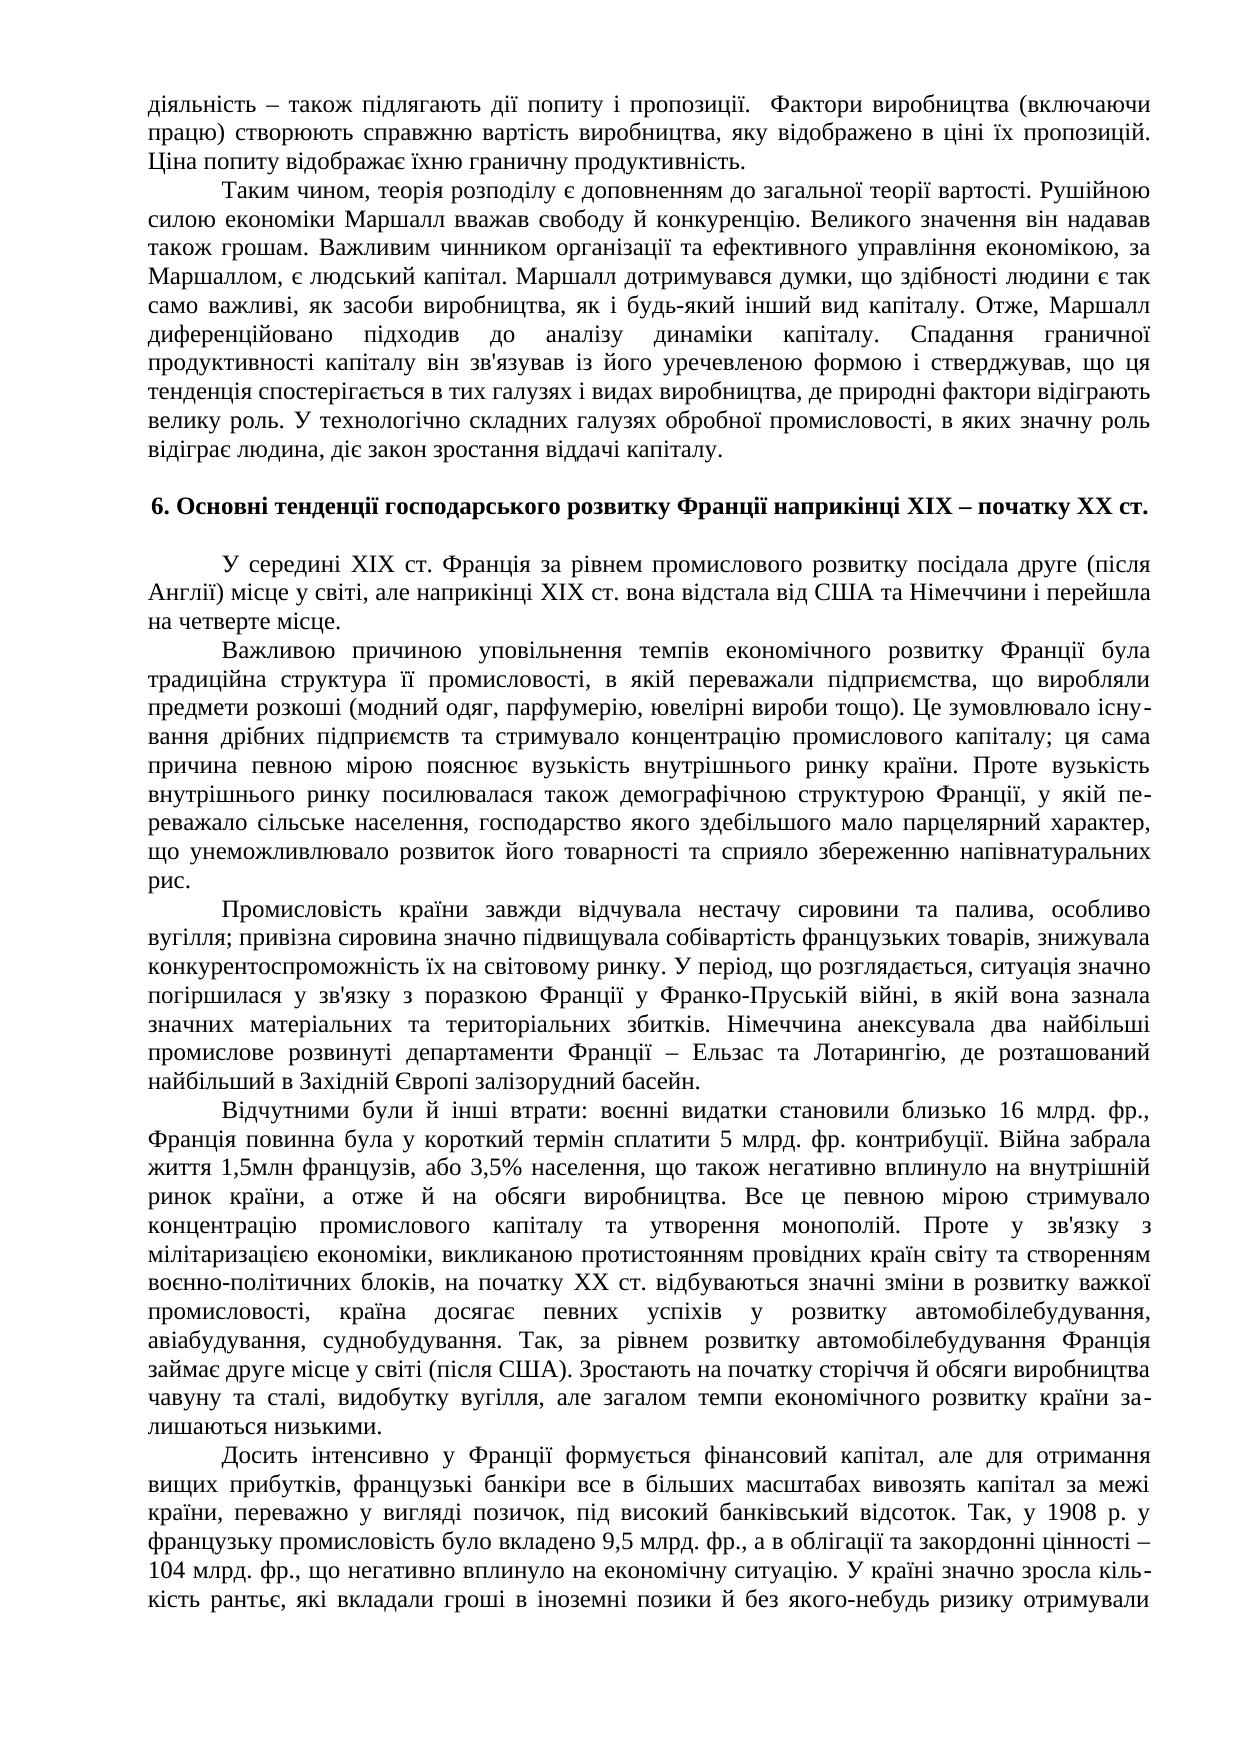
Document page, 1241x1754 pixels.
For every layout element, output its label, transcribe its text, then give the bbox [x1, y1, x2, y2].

text У середині XIX ст. Франція за рівнем промислового розвитку посідала друге (після Англії) місце у світі, але наприкінці XIX ст. вона відстала від США та Німеччини і перейшла на четверте місце. [148, 549, 1152, 635]
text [148, 1440, 1152, 1612]
text Таким чином, теорія розподілу є доповненням до загальної теорії вартості. Рушійною силою економіки Маршалл вважав свободу й конкуренцію. Великого значення він надавав також грошам. Важливим чинником організації та ефективного управління економікою, за Маршаллом, є людський капітал. Маршалл дотримувався думки, що здібності людини є так само важливі, як засоби виробництва, як і будь-який інший вид капіталу. Отже, Маршалл диференційовано підходив до аналізу динаміки капіталу. Спадання граничної продуктивності капіталу він зв'язував із його уречевленою формою і стверджував, що ця тенденція спостерігається в тих галузях і видах виробництва, де природні фактори відіграють велику роль. У технологічно складних галузях обробної промисловості, в яких значну роль відіграє людина, діє закон зростання віддачі капіталу. [148, 175, 1152, 462]
text Відчутними були й інші втрати: воєнні видатки становили близько 16 млрд. фр., Франція повинна була у короткий термін сплатити 5 млрд. фр. контрибуції. Війна забрала життя 1,5млн французів, або 3,5% населення, що також негативно вплинуло на внутрішній ринок країни, а отже й на обсяги виробництва. Все це певною мірою стримувало концентрацію промислового капіталу та утворення монополій. Проте у зв'язку з мілітаризацією економіки, викликаною протистоянням провідних країн світу та створенням воєнно-політичних блоків, на початку XX ст. відбуваються значні зміни в розвитку важкої промисловості, країна досягає певних успіхів у розвитку автомобілебудування, авіабудування, суднобудування. Так, за рівнем розвитку автомобілебудування Франція займає друге місце у світі (після США). Зростають на початку сторіччя й обсяги виробництва чавуну та сталі, видобутку вугілля, але загалом темпи економічного розвитку країни залишаються низькими. [148, 1095, 1152, 1440]
text Важливою причиною уповільнення темпів економічного розвитку Франції була традиційна структура її промисловості, в якій переважали підприємства, що виробляли предмети розкоші (модний одяг, парфумерію, ювелірні вироби тощо). Це зумовлювало існування дрібних підприємств та стримувало концентрацію промислового капіталу; ця сама причина певною мірою пояснює вузькість внутрішнього ринку країни. Проте вузькість внутрішнього ринку посилювалася також демографічною структурою Франції, у якій переважало сільське населення, господарство якого здебільшого мало парцелярний характер, що унеможливлювало розвиток його товарності та сприяло збереженню напівнатуральних рис. [148, 635, 1152, 894]
text Промисловість країни завжди відчувала нестачу сировини та палива, особливо вугілля; привізна сировина значно підвищувала собівартість французьких товарів, знижувала конкурентоспроможність їх на світовому ринку. У період, що розглядається, ситуація значно погіршилася у зв'язку з поразкою Франції у Франко-Пруській війні, в якій вона зазнала значних матеріальних та територіальних збитків. Німеччина анексувала два найбільші промислове розвинуті департаменти Франції – Ельзас та Лотарингію, де розташований найбільший в Західній Європі залізорудний басейн. [148, 894, 1152, 1095]
text 6. Основні тенденції господарського розвитку Франції наприкінці XIX – початку XX ст. [148, 491, 1152, 520]
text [148, 89, 1152, 175]
